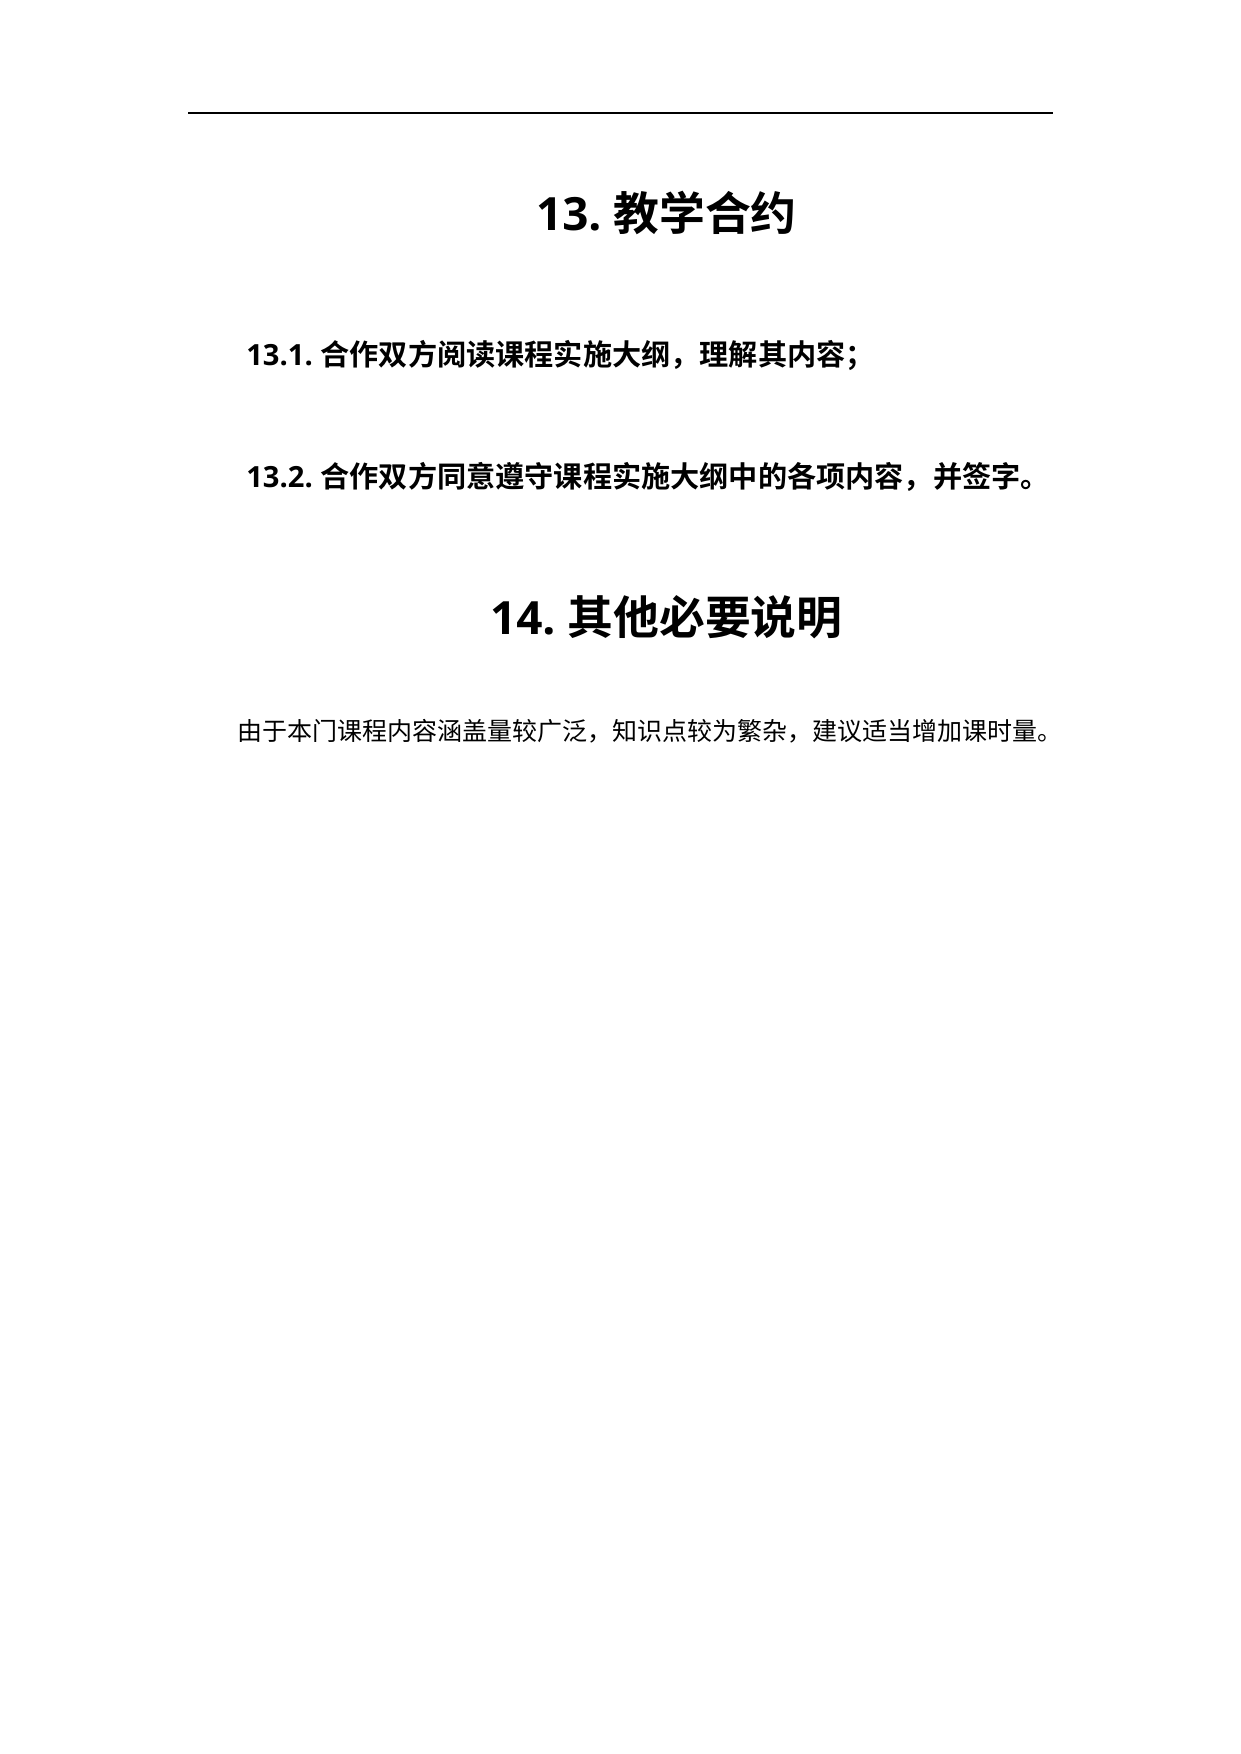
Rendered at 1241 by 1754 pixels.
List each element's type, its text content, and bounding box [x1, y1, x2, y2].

subtitle 13.2. 合作双方同意遵守课程实施大纲中的各项内容，并签字。 [187, 443, 1053, 508]
text 由于本门课程内容涵盖量较广泛，知识点较为繁杂，建议适当增加课时量。 [187, 697, 1053, 762]
subtitle 13.1. 合作双方阅读课程实施大纲，理解其内容； [187, 320, 1053, 385]
subtitle 14. 其他必要说明 [187, 566, 1053, 663]
subtitle 13. 教学合约 [187, 162, 1053, 259]
